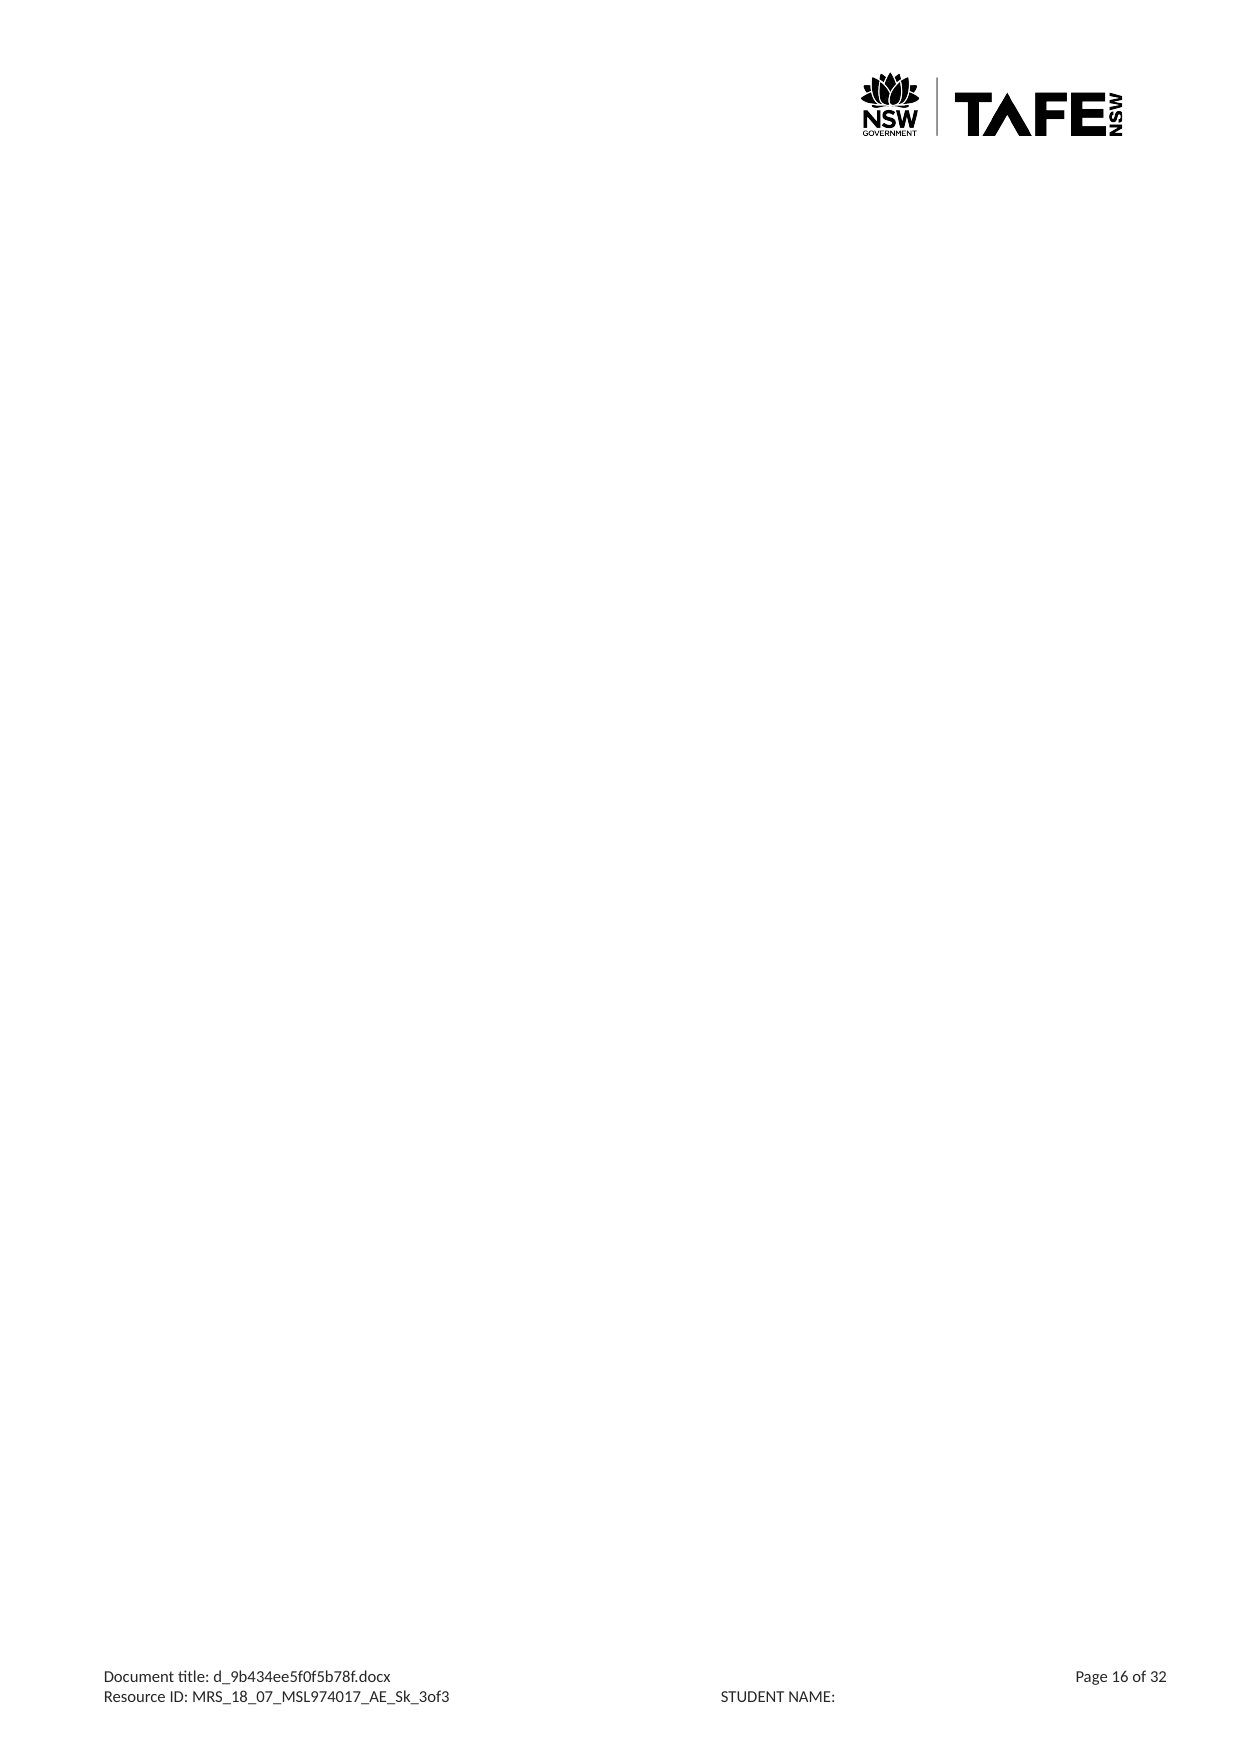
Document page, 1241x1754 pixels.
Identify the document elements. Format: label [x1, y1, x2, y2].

picture [861, 71, 1123, 137]
